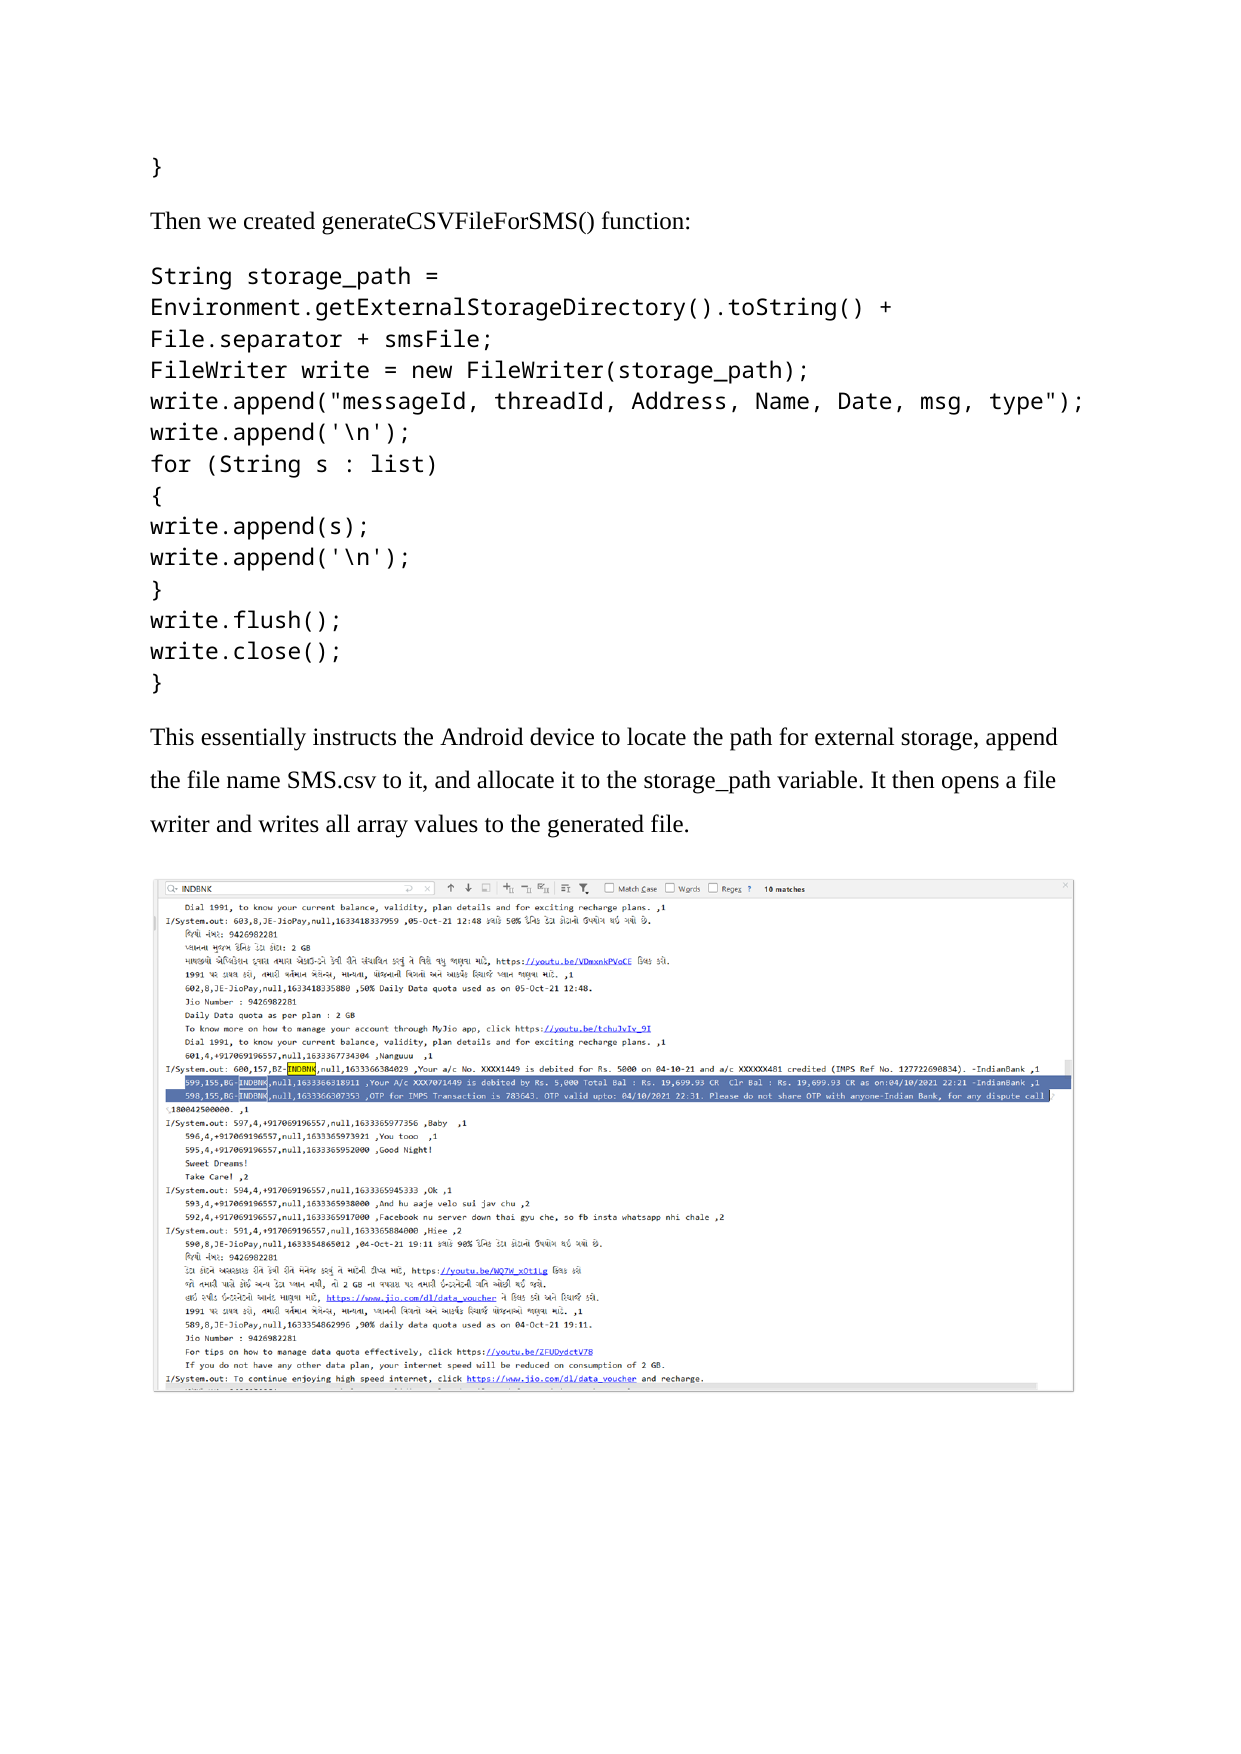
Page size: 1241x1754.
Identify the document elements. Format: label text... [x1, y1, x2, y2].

text write.append('\n'); [150, 416, 1090, 447]
text { [150, 479, 1090, 510]
text } [150, 572, 1090, 604]
text } [150, 666, 1090, 697]
text write.flush(); [150, 604, 1090, 635]
text write.append('\n'); [150, 541, 1090, 572]
text write.append(s); [150, 510, 1090, 541]
text } [150, 150, 1090, 181]
text FileWriter write = new FileWriter(storage_path); [150, 354, 1090, 385]
text String storage_path = Environment.getExternalStorageDirectory().toString() + File.separator + smsFile; [150, 260, 1090, 354]
text This essentially instructs the Android device to locate the path for external storage, append the file name SMS.csv to it, and allocate it to the storage_path variable. It then opens a file writer and writes all array values to the generated file. [150, 722, 1090, 837]
text write.append("messageId, threadId, Address, Name, Date, msg, type"); [150, 385, 1090, 416]
text Then we created generateCSVFileForSMS() function: [150, 206, 1090, 235]
text for (String s : list) [150, 447, 1090, 479]
text write.close(); [150, 635, 1090, 666]
picture [150, 876, 1077, 1395]
